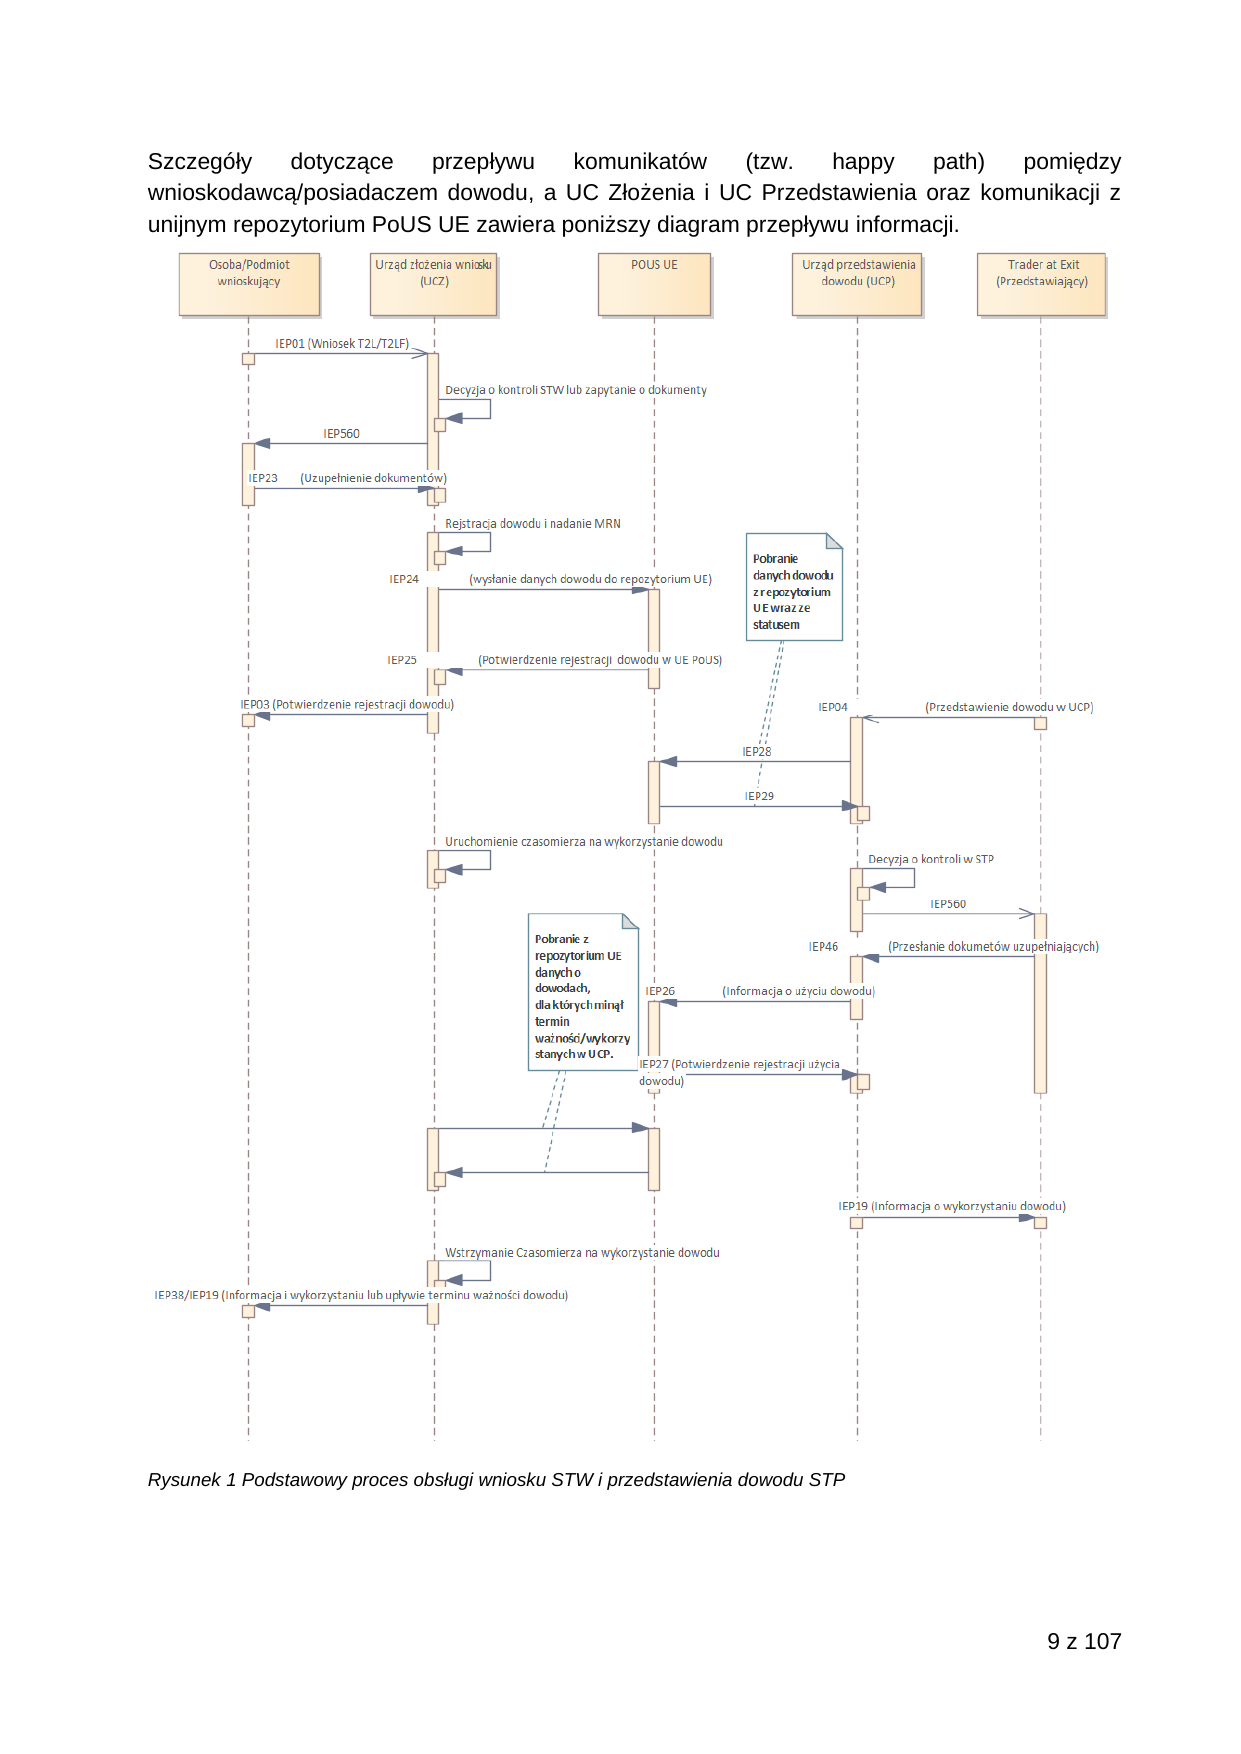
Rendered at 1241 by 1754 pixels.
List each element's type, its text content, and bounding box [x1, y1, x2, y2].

text Szczegóły dotyczące przepływu komunikatów (tzw. happy path) pomiędzy wnioskodawcą/posiadaczem dowodu, a UC Złożenia i UC Przedstawienia oraz komunikacji z unijnym repozytorium PoUS UE zawiera poniższy diagram przepływu informacji. [148, 148, 1122, 237]
picture [154, 246, 1118, 1453]
